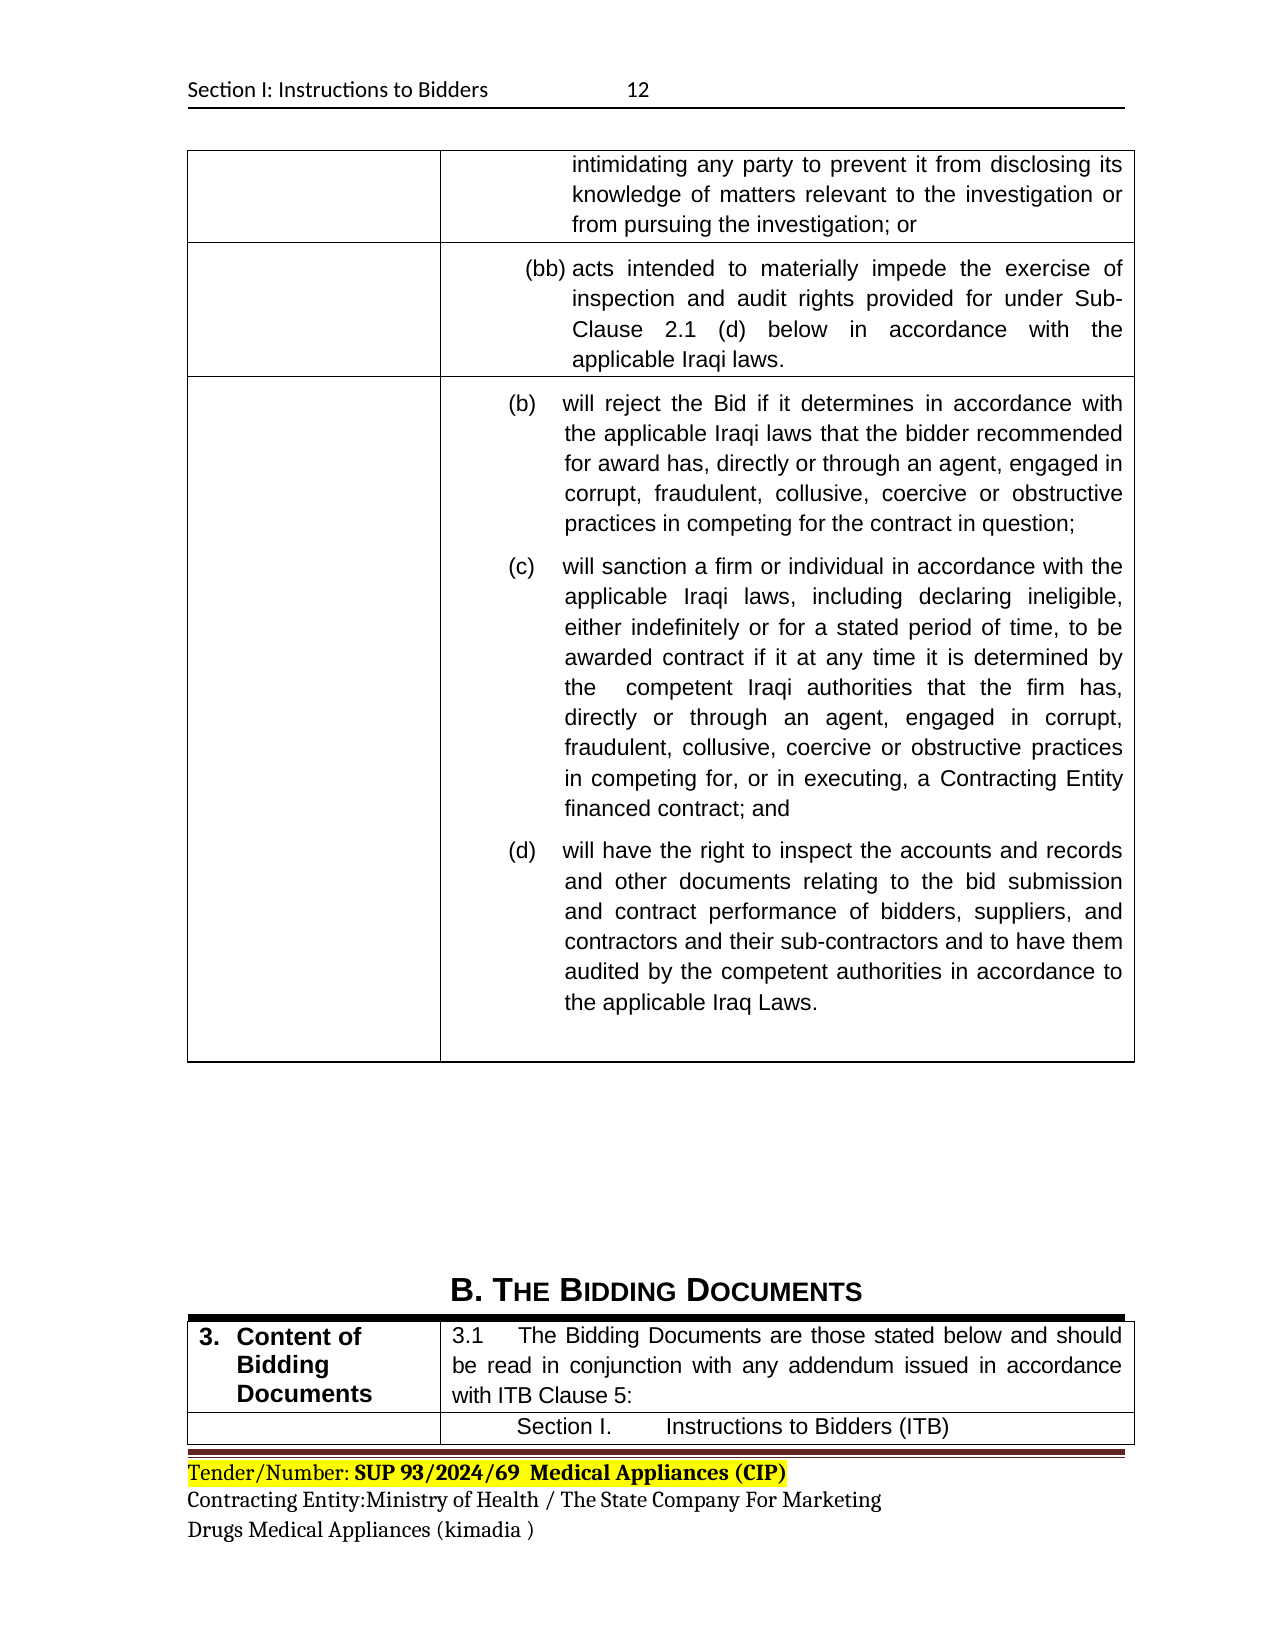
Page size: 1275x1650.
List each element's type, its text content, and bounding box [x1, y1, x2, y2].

table_header 3.1 The Bidding Documents are those stated below and should be read in conjunction with any addendum issued in accordance with ITB Clause 5: [441, 1322, 1134, 1412]
table_cell (b) will reject the Bid if it determines in accordance with the applicable Iraqi laws that the bidder recommended for award has, directly or through an agent, engaged in corrupt, fraudulent, collusive, coercive or obstructive practices in competing for the contract in question; (c) will sanction a firm or individual in accordance with the applicable Iraqi laws, including declaring ineligible, either indefinitely or for a stated period of time, to be awarded contract if it at any time it is determined by the competent Iraqi authorities that the firm has, directly or through an agent, engaged in corrupt, fraudulent, collusive, coercive or obstructive practices in competing for, or in executing, a Contracting Entity financed contract; and (d) will have the right to inspect the accounts and records and other documents relating to the bid submission and contract performance of bidders, suppliers, and contractors and their sub-contractors and to have them audited by the competent authorities in accordance to the applicable Iraq Laws. [441, 377, 1134, 1061]
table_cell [441, 1413, 1134, 1443]
table_cell [188, 243, 440, 376]
table_header 3. Content of Bidding Documents [188, 1322, 440, 1412]
table_cell [188, 151, 440, 242]
text B. The Bidding Documents [187, 1270, 1125, 1320]
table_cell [441, 151, 1134, 242]
table_cell [188, 377, 440, 1061]
table_cell [188, 1413, 440, 1443]
table_cell (bb) acts intended to materially impede the exercise of inspection and audit rights provided for under Sub-Clause 2.1 (d) below in accordance with the applicable Iraqi laws. [441, 243, 1134, 376]
